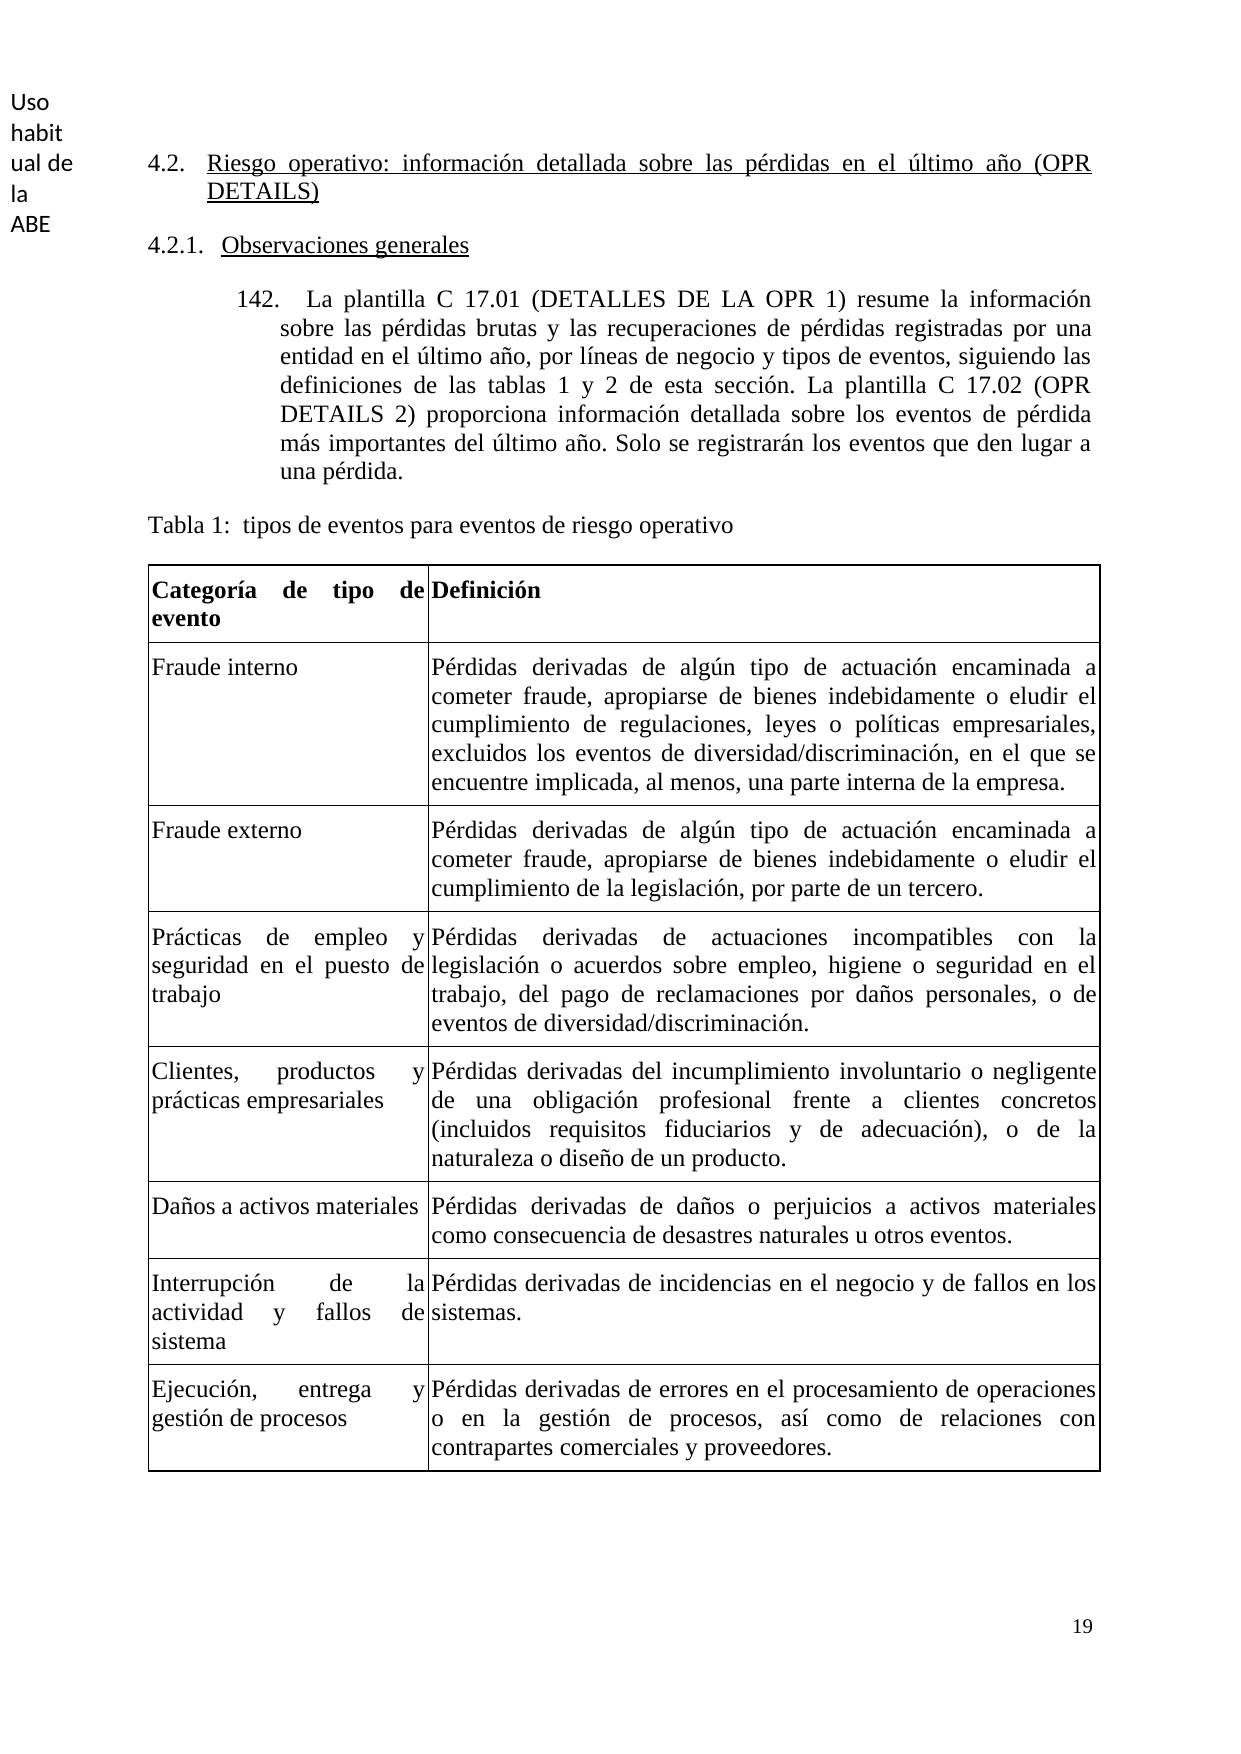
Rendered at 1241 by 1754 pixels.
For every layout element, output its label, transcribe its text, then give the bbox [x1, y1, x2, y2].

list Tabla 1: tipos de eventos para eventos de riesgo operativo [148, 510, 1093, 539]
table_cell Interrupción de la actividad y fallos de sistema [149, 1259, 428, 1364]
table_cell Pérdidas derivadas de algún tipo de actuación encaminada a cometer fraude, apropiarse de bienes indebidamente o eludir el cumplimiento de la legislación, por parte de un tercero. [429, 806, 1099, 911]
table_cell Pérdidas derivadas del incumplimiento involuntario o negligente de una obligación profesional frente a clientes concretos (incluidos requisitos fiduciarios y de adecuación), o de la naturaleza o diseño de un producto. [429, 1047, 1099, 1181]
table_header Categoría de tipo de evento [149, 566, 428, 642]
table_cell Fraude externo [149, 806, 428, 911]
table_cell Fraude interno [149, 643, 428, 805]
list La plantilla C 17.01 (DETALLES DE LA OPR 1) resume la información sobre las pérdidas brutas y las recuperaciones de pérdidas registradas por una entidad en el último año, por líneas de negocio y tipos de eventos, siguiendo las definiciones de las tablas 1 y 2 de esta sección. La plantilla C 17.02 (OPR DETAILS 2) proporciona información detallada sobre los eventos de pérdida más importantes del último año. Solo se registrarán los eventos que den lugar a una pérdida. [236, 284, 1093, 485]
list Observaciones generales [148, 230, 1093, 259]
table_cell Pérdidas derivadas de incidencias en el negocio y de fallos en los sistemas. [429, 1259, 1099, 1364]
table_header Definición [429, 566, 1099, 642]
table_cell Prácticas de empleo y seguridad en el puesto de trabajo [149, 912, 428, 1046]
table_cell Pérdidas derivadas de algún tipo de actuación encaminada a cometer fraude, apropiarse de bienes indebidamente o eludir el cumplimiento de regulaciones, leyes o políticas empresariales, excluidos los eventos de diversidad/discriminación, en el que se encuentre implicada, al menos, una parte interna de la empresa. [429, 643, 1099, 805]
table_cell Pérdidas derivadas de daños o perjuicios a activos materiales como consecuencia de desastres naturales u otros eventos. [429, 1182, 1099, 1258]
table_cell Ejecución, entrega y gestión de procesos [149, 1365, 428, 1470]
table_cell Clientes, productos y prácticas empresariales [149, 1047, 428, 1181]
list Riesgo operativo: información detallada sobre las pérdidas en el último año (OPR DETAILS) [148, 148, 1093, 205]
table_cell Daños a activos materiales [149, 1182, 428, 1258]
table_cell Pérdidas derivadas de actuaciones incompatibles con la legislación o acuerdos sobre empleo, higiene o seguridad en el trabajo, del pago de reclamaciones por daños personales, o de eventos de diversidad/discriminación. [429, 912, 1099, 1046]
table_cell Pérdidas derivadas de errores en el procesamiento de operaciones o en la gestión de procesos, así como de relaciones con contrapartes comerciales y proveedores. [429, 1365, 1099, 1470]
